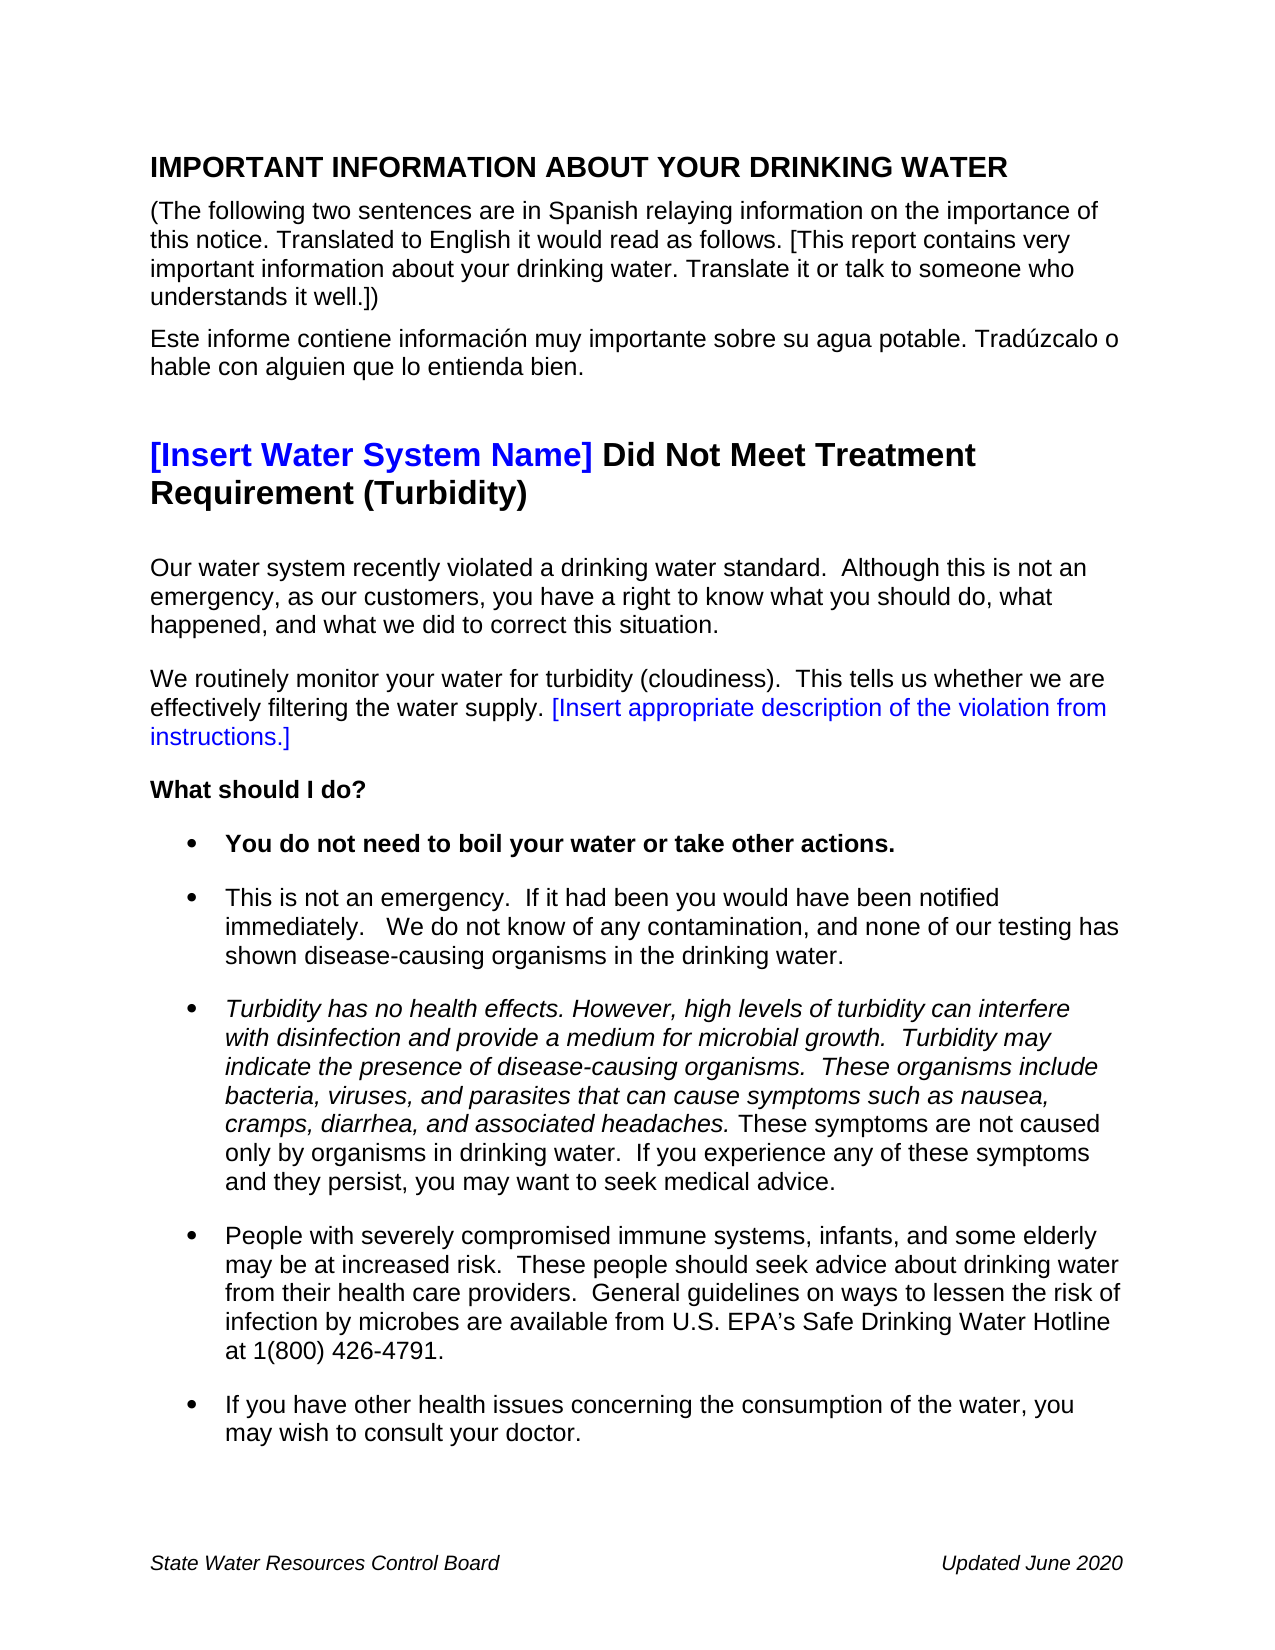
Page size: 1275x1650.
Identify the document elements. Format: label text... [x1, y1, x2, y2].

list People with severely compromised immune systems, infants, and some elderly may be at increased risk. These people should seek advice about drinking water from their health care providers. General guidelines on ways to lessen the risk of infection by microbes are available from U.S. EPA’s Safe Drinking Water Hotline at 1(800) 426-4791. [187, 1221, 1125, 1364]
text Este informe contiene información muy importante sobre su agua potable. Tradúzcalo o hable con alguien que lo entienda bien. [150, 323, 1125, 381]
text (The following two sentences are in Spanish relaying information on the importance of this notice. Translated to English it would read as follows. [This report contains very important information about your drinking water. Translate it or talk to someone who understands it well.]) [150, 196, 1125, 311]
list If you have other health issues concerning the consumption of the water, you may wish to consult your doctor. [187, 1389, 1125, 1447]
text We routinely monitor your water for turbidity (cloudiness). This tells us whether we are effectively filtering the water supply. [Insert appropriate description of the violation from instructions.] [150, 664, 1125, 750]
list This is not an emergency. If it had been you would have been notified immediately. We do not know of any contamination, and none of our testing has shown disease-causing organisms in the drinking water. [187, 883, 1125, 969]
list You do not need to boil your water or take other actions. [187, 829, 1125, 858]
text What should I do? [150, 775, 1125, 804]
subtitle [Insert Water System Name] Did Not Meet Treatment Requirement (Turbidity) [150, 435, 1125, 512]
text Our water system recently violated a drinking water standard. Although this is not an emergency, as our customers, you have a right to know what you should do, what happened, and what we did to correct this situation. [150, 553, 1125, 639]
list Turbidity has no health effects. However, high levels of turbidity can interfere with disinfection and provide a medium for microbial growth. Turbidity may indicate the presence of disease-causing organisms. These organisms include bacteria, viruses, and parasites that can cause symptoms such as nausea, cramps, diarrhea, and associated headaches. These symptoms are not caused only by organisms in drinking water. If you experience any of these symptoms and they persist, you may want to seek medical advice. [187, 994, 1125, 1196]
text IMPORTANT INFORMATION ABOUT YOUR DRINKING WATER [150, 150, 1125, 183]
